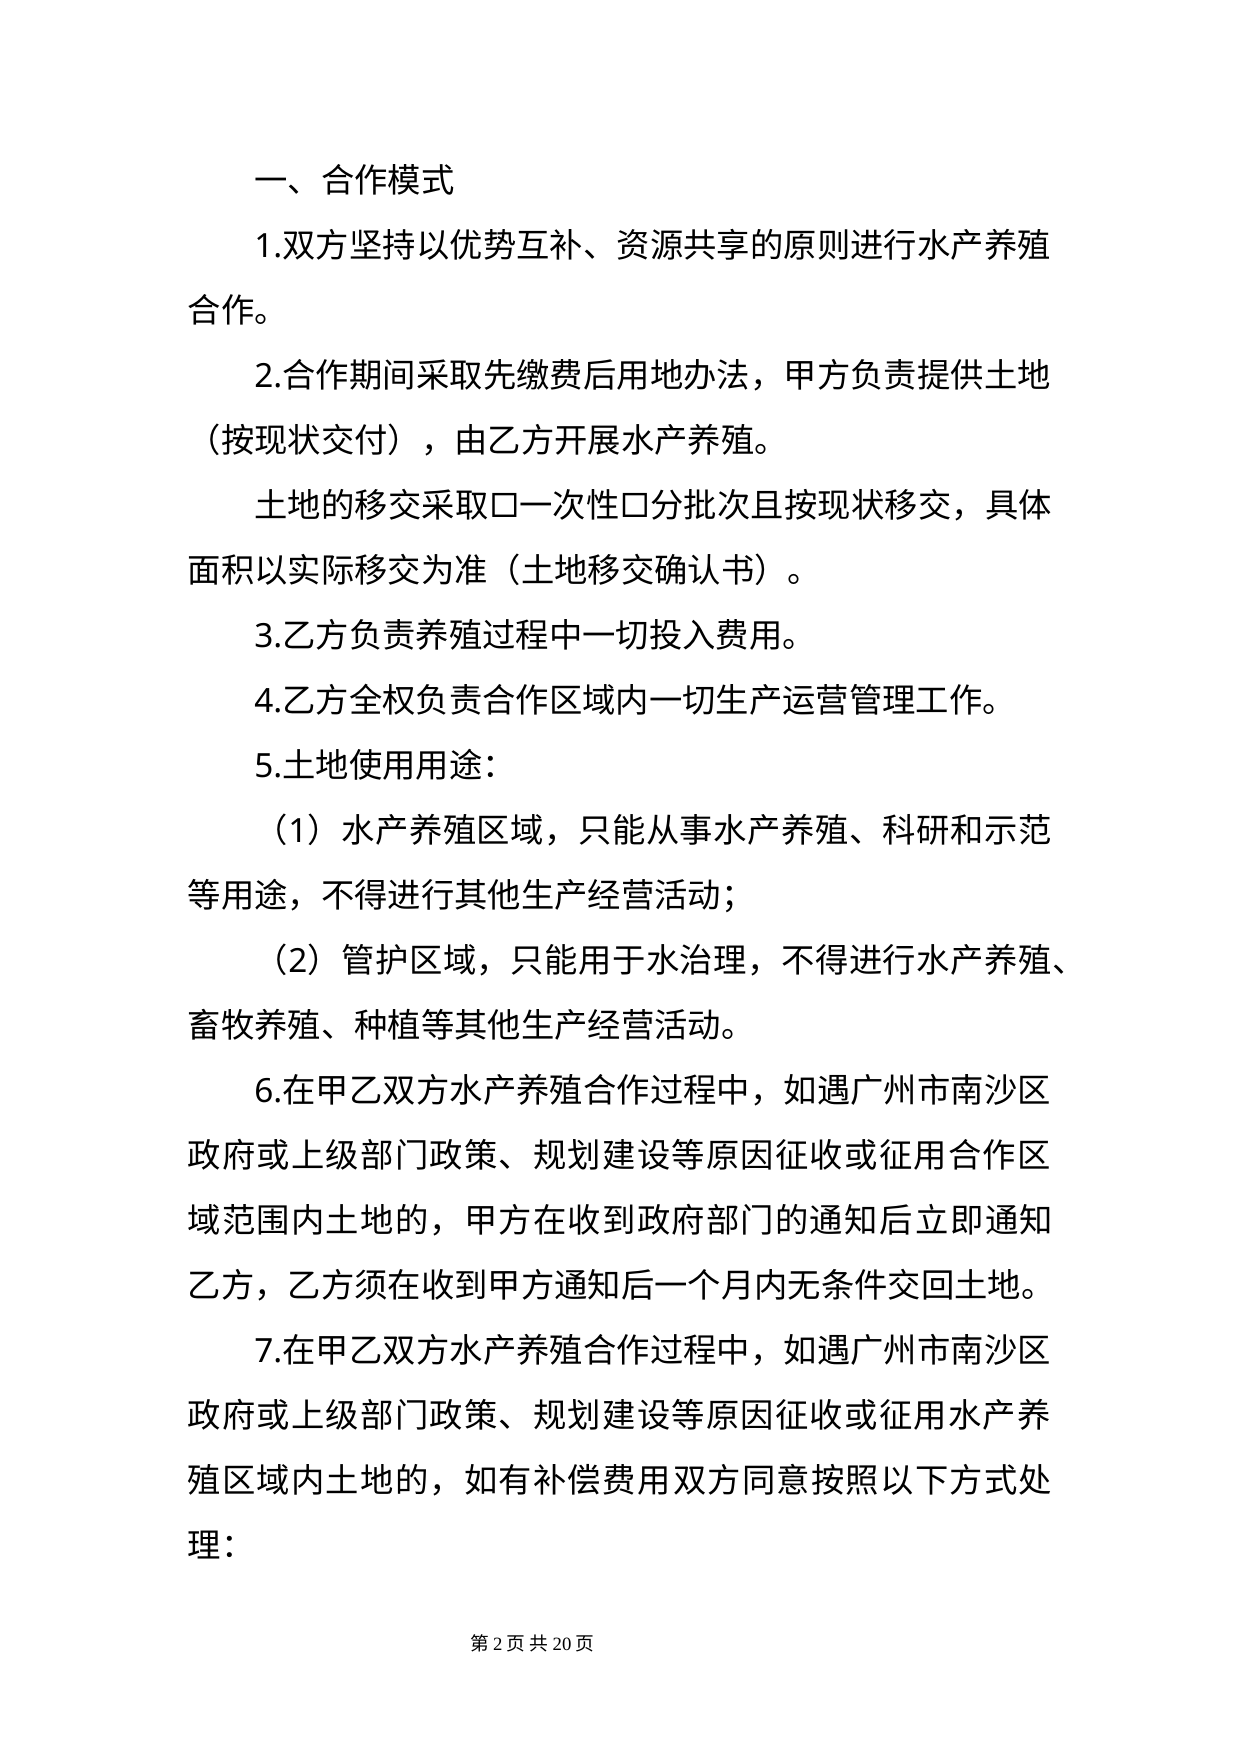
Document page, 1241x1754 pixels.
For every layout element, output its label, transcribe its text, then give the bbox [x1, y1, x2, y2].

text 5.土地使用用途： [187, 731, 1053, 796]
text 7.在甲乙双方水产养殖合作过程中，如遇广州市南沙区政府或上级部门政策、规划建设等原因征收或征用水产养殖区域内土地的，如有补偿费用双方同意按照以下方式处理： [187, 1316, 1053, 1576]
text 6.在甲乙双方水产养殖合作过程中，如遇广州市南沙区政府或上级部门政策、规划建设等原因征收或征用合作区域范围内土地的，甲方在收到政府部门的通知后立即通知乙方，乙方须在收到甲方通知后一个月内无条件交回土地。 [187, 1056, 1053, 1316]
text 土地的移交采取一次性分批次且按现状移交，具体面积以实际移交为准（土地移交确认书）。 [187, 471, 1053, 601]
text 一、合作模式 [187, 146, 1053, 211]
text 1.双方坚持以优势互补、资源共享的原则进行水产养殖合作。 [187, 211, 1053, 341]
text 2.合作期间采取先缴费后用地办法，甲方负责提供土地（按现状交付），由乙方开展水产养殖。 [187, 341, 1053, 471]
text 3.乙方负责养殖过程中一切投入费用。 [187, 601, 1053, 666]
text （2）管护区域，只能用于水治理，不得进行水产养殖、畜牧养殖、种植等其他生产经营活动。 [187, 926, 1053, 1056]
text （1）水产养殖区域，只能从事水产养殖、科研和示范等用途，不得进行其他生产经营活动； [187, 796, 1053, 926]
text 4.乙方全权负责合作区域内一切生产运营管理工作。 [187, 666, 1053, 731]
